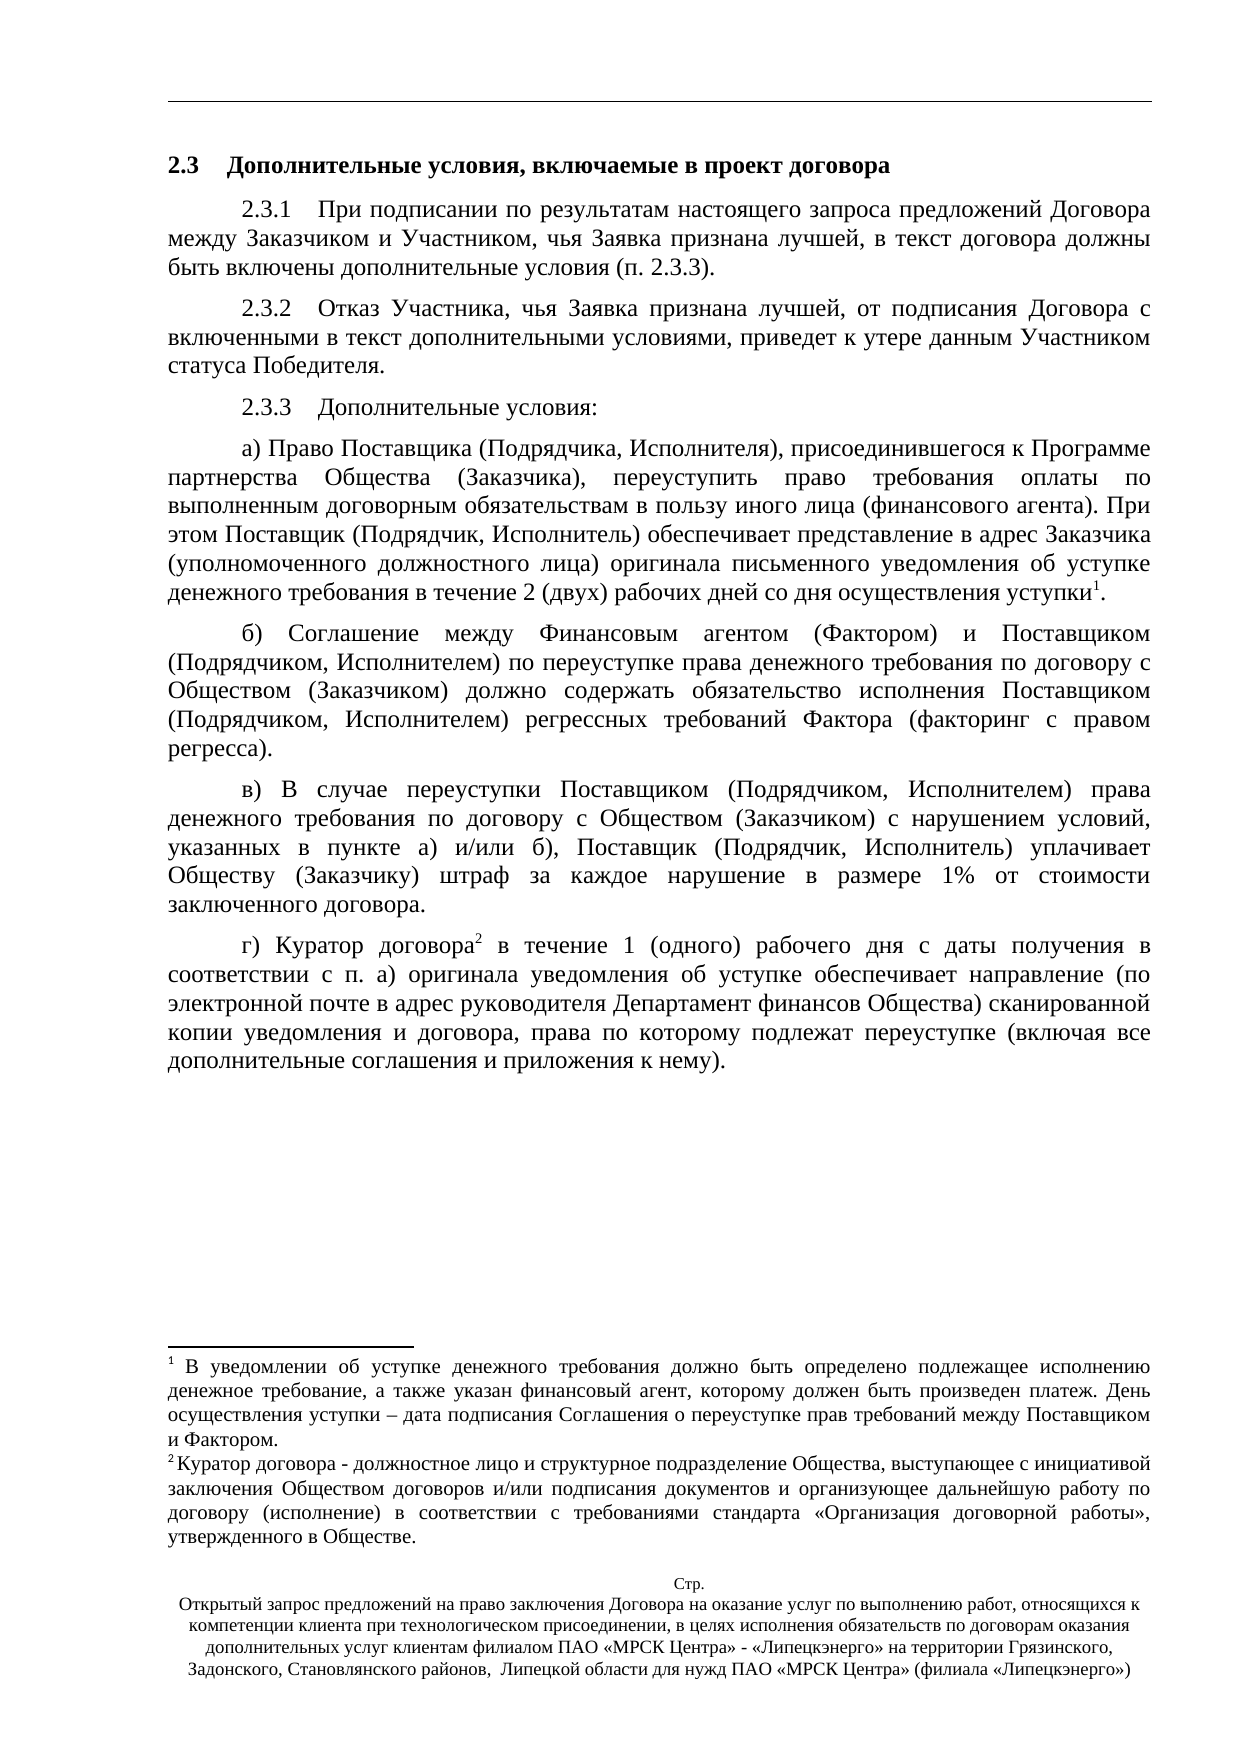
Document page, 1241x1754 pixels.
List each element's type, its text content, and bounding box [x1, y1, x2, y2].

subtitle Дополнительные условия, включаемые в проект договора [168, 150, 1152, 179]
subtitle г) Куратор договора в течение 1 (одного) рабочего дня с даты получения в соответствии с п. а) оригинала уведомления об уступке обеспечивает направление (по электронной почте в адрес руководителя Департамент финансов Общества) сканированной копии уведомления и договора, права по которому подлежат переуступке (включая все дополнительные соглашения и приложения к нему). [168, 930, 1152, 1074]
subtitle Отказ Участника, чья Заявка признана лучшей, от подписания Договора с включенными в текст дополнительными условиями, приведет к утере данным Участником статуса Победителя. [168, 293, 1152, 379]
subtitle б) Соглашение между Финансовым агентом (Фактором) и Поставщиком (Подрядчиком, Исполнителем) по переуступке права денежного требования по договору с Обществом (Заказчиком) должно содержать обязательство исполнения Поставщиком (Подрядчиком, Исполнителем) регрессных требований Фактора (факторинг с правом регресса). [168, 618, 1152, 762]
subtitle а) Право Поставщика (Подрядчика, Исполнителя), присоединившегося к Программе партнерства Общества (Заказчика), переуступить право требования оплаты по выполненным договорным обязательствам в пользу иного лица (финансового агента). При этом Поставщик (Подрядчик, Исполнитель) обеспечивает представление в адрес Заказчика (уполномоченного должностного лица) оригинала письменного уведомления об уступке денежного требования в течение 2 (двух) рабочих дней со дня осуществления уступки. [168, 433, 1152, 605]
subtitle Дополнительные условия: [168, 392, 1152, 420]
subtitle При подписании по результатам настоящего запроса предложений Договора между Заказчиком и Участником, чья Заявка признана лучшей, в текст договора должны быть включены дополнительные условия (п. 2.3.3). [168, 194, 1152, 280]
subtitle в) В случае переуступки Поставщиком (Подрядчиком, Исполнителем) права денежного требования по договору с Обществом (Заказчиком) с нарушением условий, указанных в пункте а) и/или б), Поставщик (Подрядчик, Исполнитель) уплачивает Обществу (Заказчику) штраф за каждое нарушение в размере 1% от стоимости заключенного договора. [168, 774, 1152, 918]
